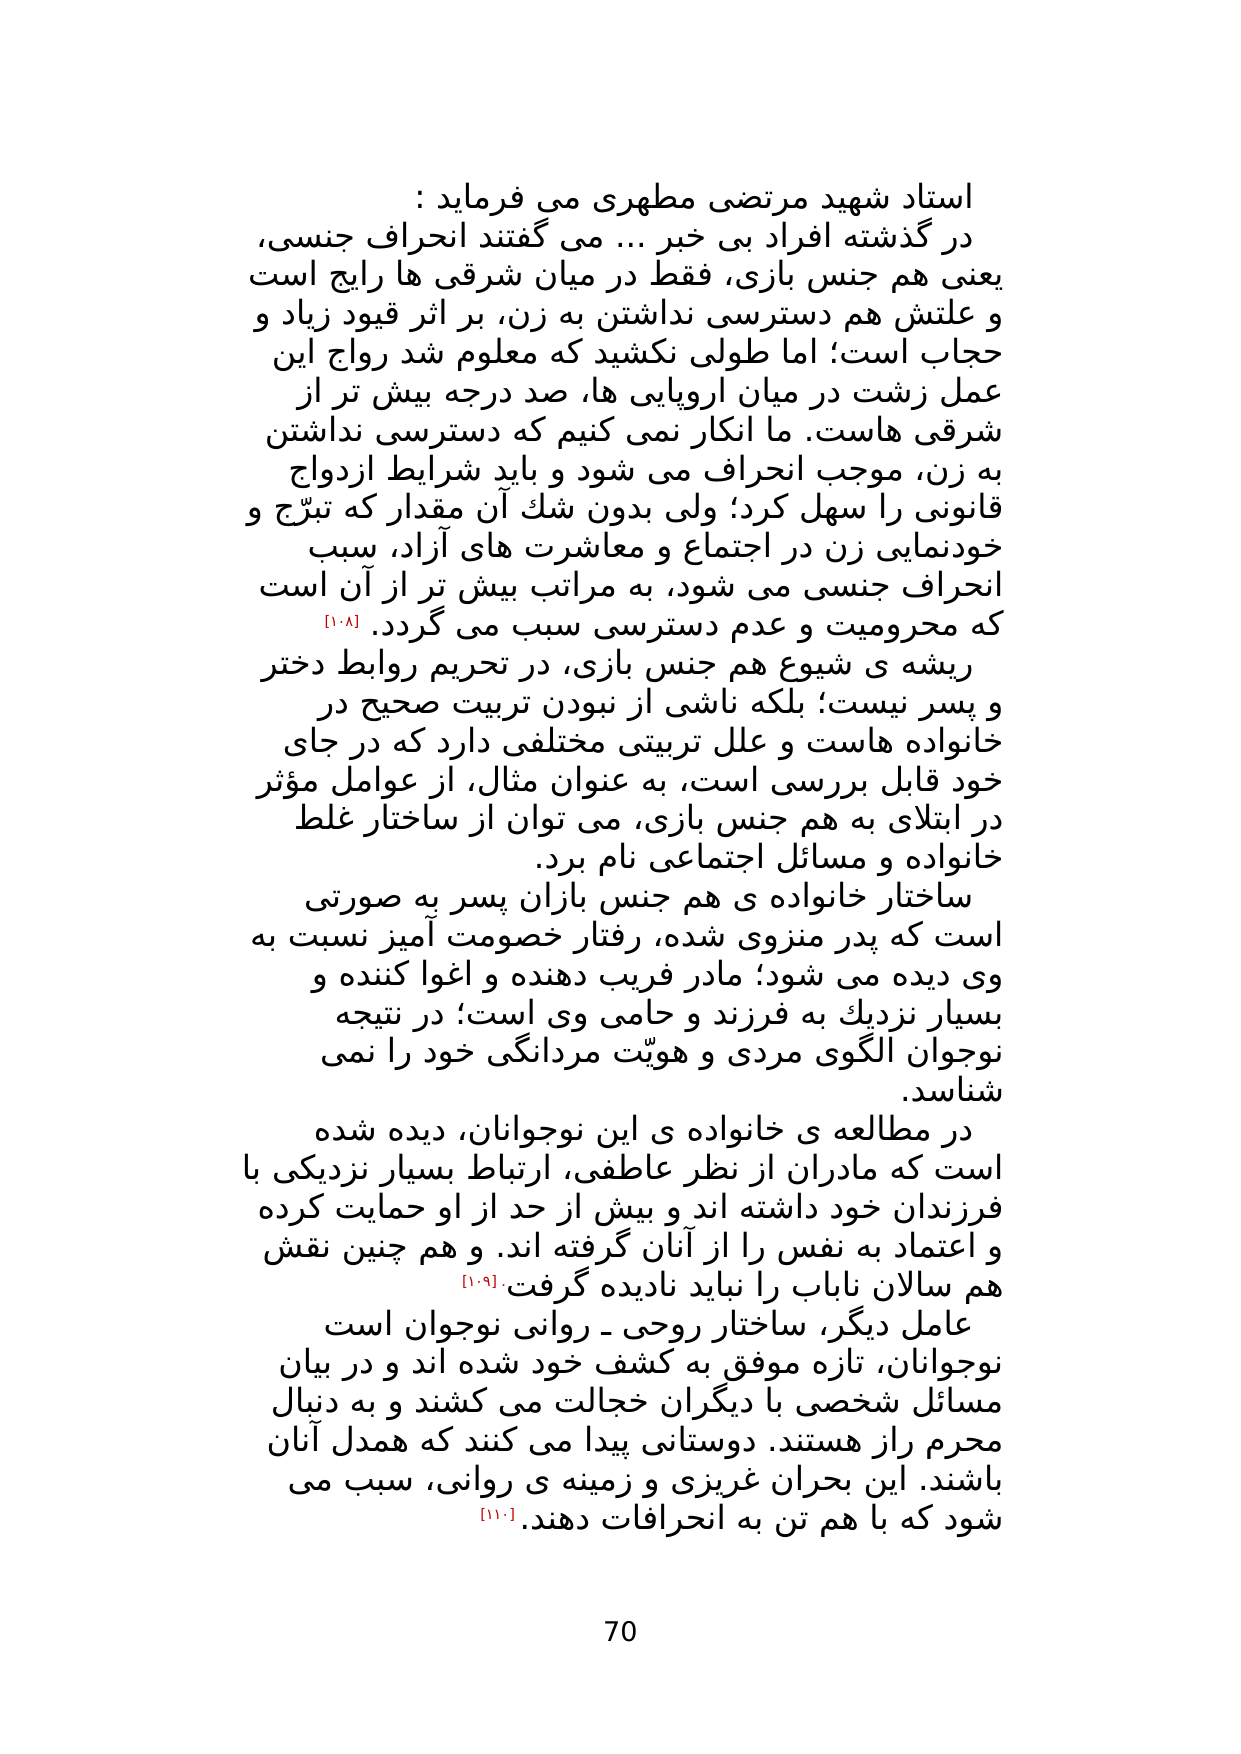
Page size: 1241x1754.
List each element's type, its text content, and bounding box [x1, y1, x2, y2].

text ريشه ى شيوع هم جنس بازى، در تحريم روابط دختر و پسر نيست؛ بلكه ناشى از نبودن تربيت صحيح در خانواده هاست و علل تربيتى مختلفى دارد كه در جاى خود قابل بررسى است، به عنوان مثال، از عوامل مؤثر در ابتلاى به هم جنس بازى، مى توان از ساختار غلط خانواده و مسائل اجتماعى نام برد. [236, 643, 1004, 877]
text در گذشته افراد بى خبر ... مى گفتند انحراف جنسى، يعنى هم جنس بازى، فقط در ميان شرقى ها رايج است و علتش هم دسترسى نداشتن به زن، بر اثر قيود زياد و حجاب است؛ اما طولى نكشيد كه معلوم شد رواج اين عمل زشت در ميان اروپايى ها، صد درجه بيش تر از شرقى هاست. ما انكار نمى كنيم كه دسترسى نداشتن به زن، موجب انحراف مى شود و بايد شرايط ازدواج قانونى را سهل كرد؛ ولى بدون شك آن مقدار كه تبرّج و خودنمايى زن در اجتماع و معاشرت هاى آزاد، سبب انحراف جنسى مى شود، به مراتب بيش تر از آن است كه محروميت و عدم دسترسى سبب مى گردد. [١٠٨] [236, 216, 1004, 643]
text در مطالعه ى خانواده ى اين نوجوانان، ديده شده است كه مادران از نظر عاطفى، ارتباط بسيار نزديكى با فرزندان خود داشته اند و بيش از حد از او حمايت كرده و اعتماد به نفس را از آنان گرفته اند. و هم چنين نقش هم سالان ناباب را نبايد ناديده گرفت. [١٠٩] [236, 1110, 1004, 1304]
text عامل ديگر، ساختار روحى ـ روانى نوجوان است نوجوانان، تازه موفق به كشف خود شده اند و در بيان مسائل شخصى با ديگران خجالت مى كشند و به دنبال محرم راز هستند. دوستانى پيدا مى كنند كه همدل آنان باشند. اين بحران غريزى و زمينه ى روانى، سبب مى شود كه با هم تن به انحرافات دهند. [١١٠] [236, 1304, 1004, 1537]
text استاد شهيد مرتضى مطهرى مى فرمايد : [236, 177, 1004, 216]
text ساختار خانواده ى هم جنس بازان پسر به صورتى است كه پدر منزوى شده، رفتار خصومت آميز نسبت به وى ديده مى شود؛ مادر فريب دهنده و اغوا كننده و بسيار نزديك به فرزند و حامى وى است؛ در نتيجه نوجوان الگوى مردى و هويّت مردانگى خود را نمى شناسد. [236, 877, 1004, 1110]
